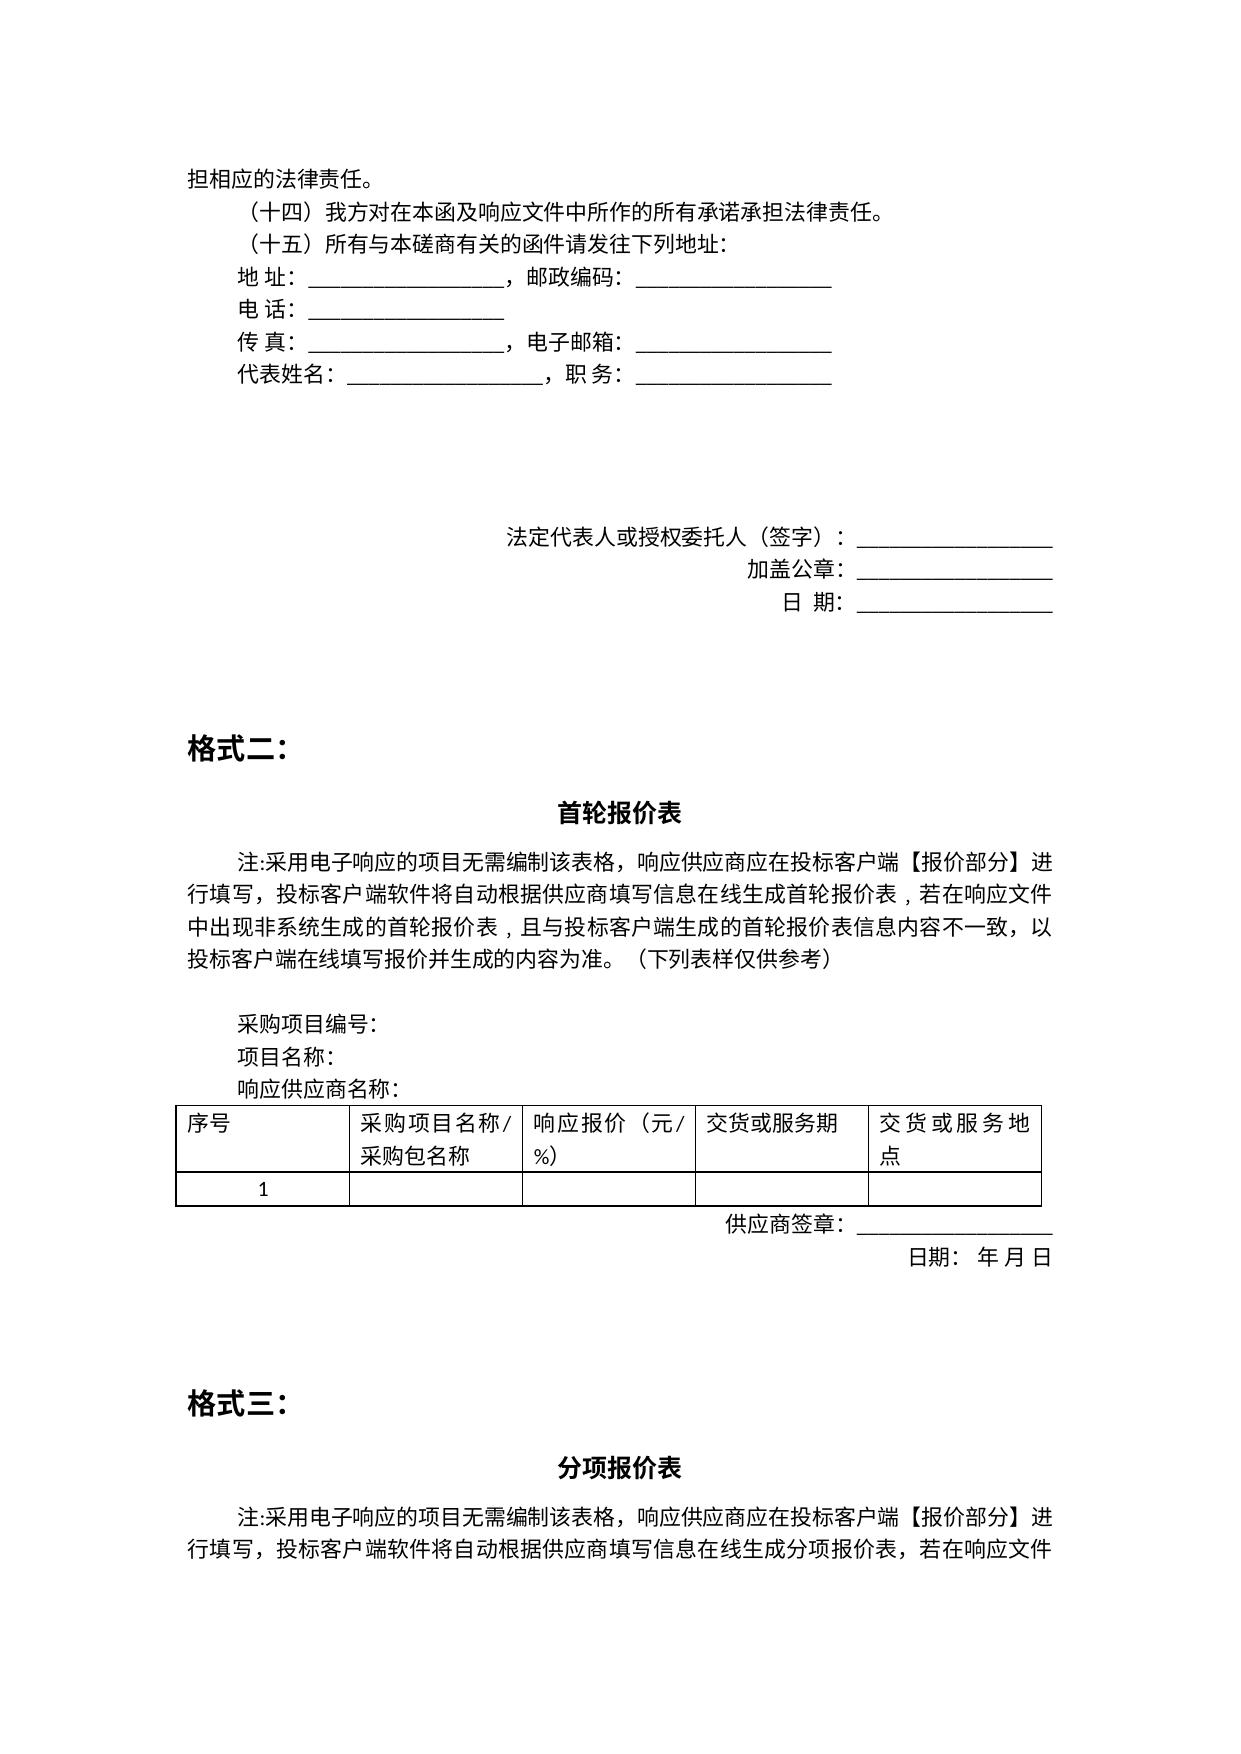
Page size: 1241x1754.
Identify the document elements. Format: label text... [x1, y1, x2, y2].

text 传 真：__________________，电子邮箱：__________________ [187, 324, 1053, 357]
text 电 话：__________________ [187, 292, 1053, 324]
table_cell [523, 1173, 695, 1205]
text 采购项目编号： [187, 1007, 1053, 1039]
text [187, 1499, 1053, 1564]
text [187, 162, 1053, 194]
table_header 交货或服务期 [696, 1106, 868, 1171]
text 首轮报价表 [187, 779, 1053, 844]
text 分项报价表 [187, 1434, 1053, 1499]
table_cell [350, 1173, 522, 1205]
table_cell [869, 1173, 1041, 1205]
table_header 序号 [177, 1106, 349, 1171]
text 响应供应商名称： [187, 1072, 1053, 1104]
text 项目名称： [187, 1039, 1053, 1072]
text 格式二： [187, 714, 1053, 779]
text 格式三： [187, 1369, 1053, 1434]
text 日期： 年 月 日 [187, 1239, 1053, 1272]
table_header 交货或服务地点 [869, 1106, 1041, 1171]
text 日 期：__________________ [187, 584, 1053, 617]
table_cell 1 [177, 1173, 349, 1205]
text 注:采用电子响应的项目无需编制该表格，响应供应商应在投标客户端【报价部分】进行填写，投标客户端软件将自动根据供应商填写信息在线生成首轮报价表﹐若在响应文件中出现非系统生成的首轮报价表﹐且与投标客户端生成的首轮报价表信息内容不一致，以投标客户端在线填写报价并生成的内容为准。（下列表样仅供参考） [187, 844, 1053, 1007]
text 供应商签章：__________________ [187, 1207, 1053, 1239]
table_cell [696, 1173, 868, 1205]
text 法定代表人或授权委托人（签字）：__________________ [187, 519, 1053, 552]
text 代表姓名：__________________，职 务：__________________ [187, 357, 1053, 389]
text 加盖公章：__________________ [187, 552, 1053, 584]
text 地 址：__________________，邮政编码：__________________ [187, 259, 1053, 292]
text （十五）所有与本磋商有关的函件请发往下列地址： [187, 227, 1053, 259]
table_header 响应报价（元/%） [523, 1106, 695, 1171]
text （十四）我方对在本函及响应文件中所作的所有承诺承担法律责任。 [187, 194, 1053, 227]
table_header 采购项目名称/采购包名称 [350, 1106, 522, 1171]
